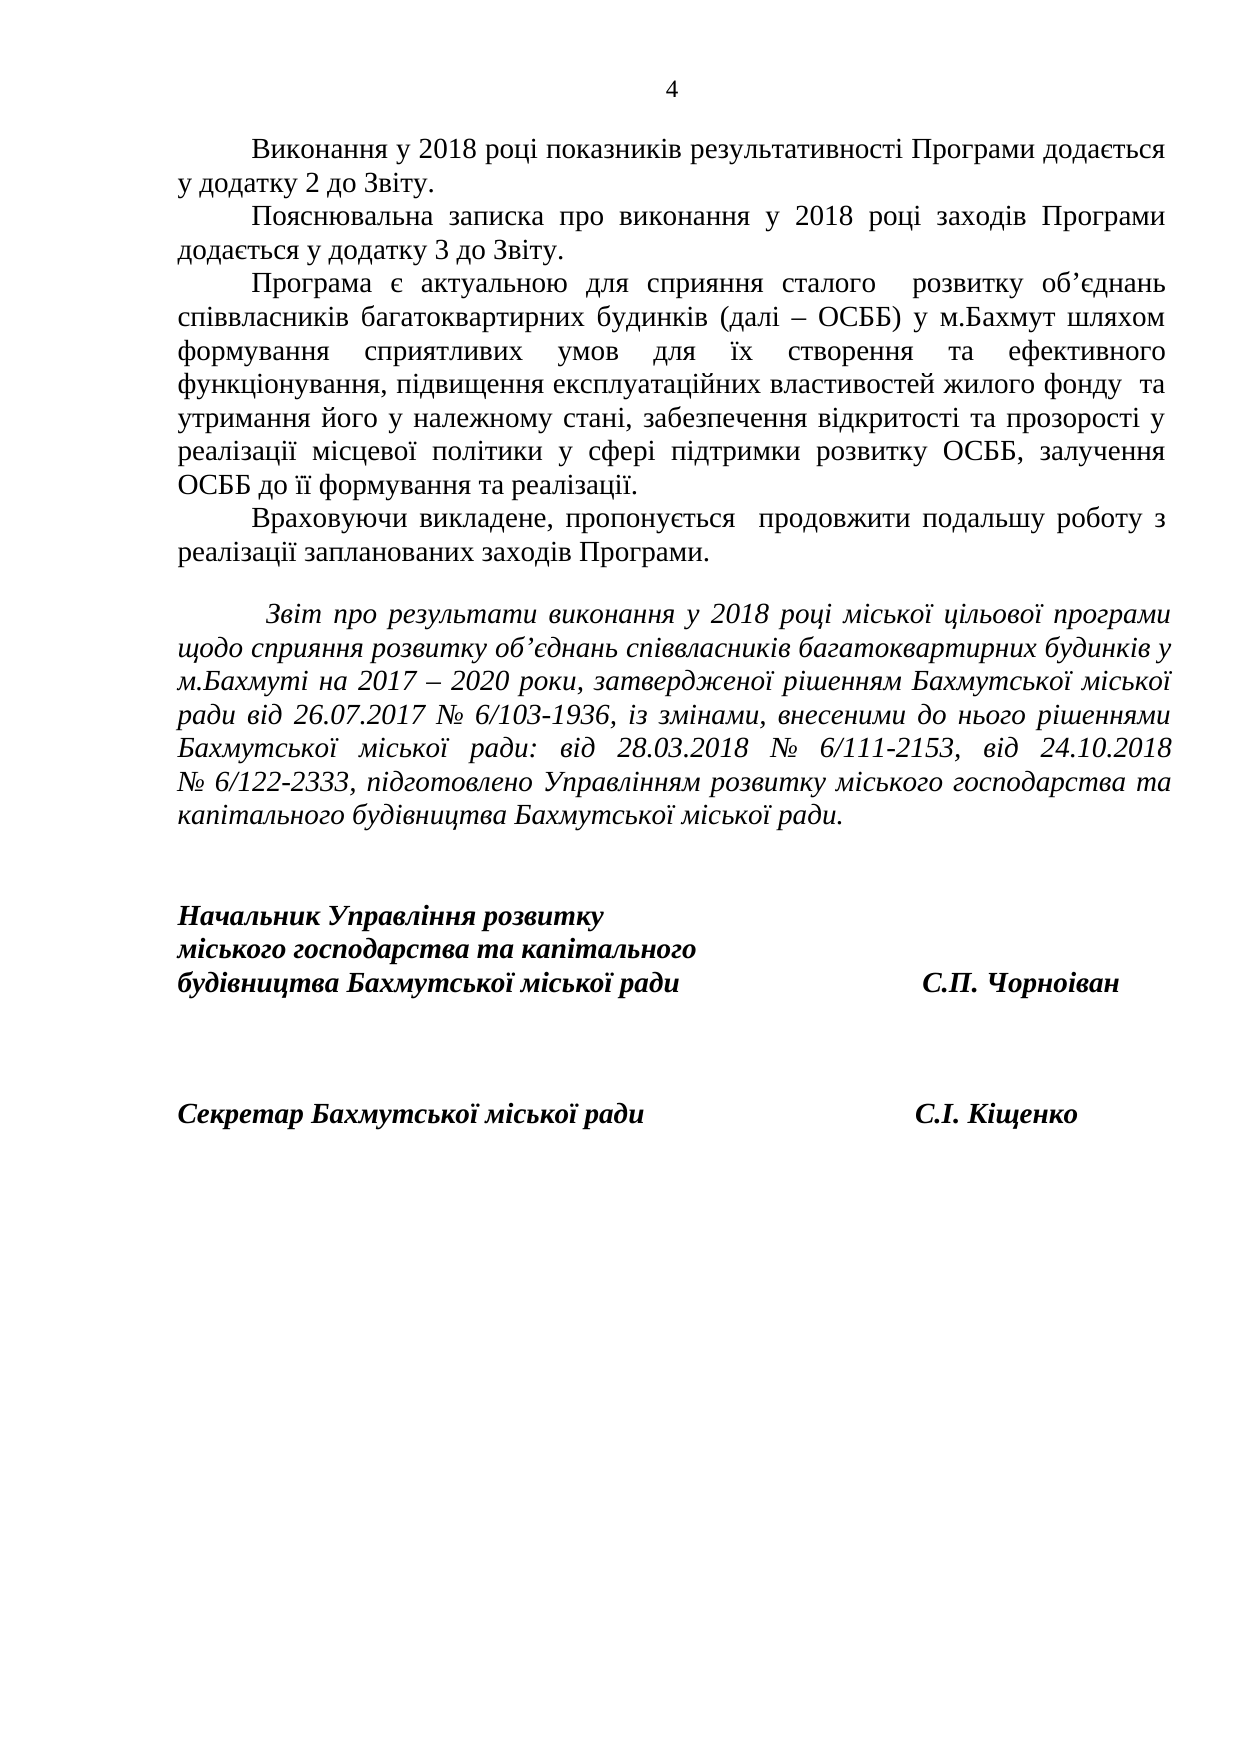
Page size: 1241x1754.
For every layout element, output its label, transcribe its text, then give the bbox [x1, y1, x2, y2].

text Пояснювальна записка про виконання у 2018 році заходів Програми додається у додатку 3 до Звіту. [177, 198, 1167, 266]
text Програма є актуальною для сприяння сталого розвитку об’єднань співвласників багатоквартирних будинків (далі – ОСББ) у м.Бахмут шляхом формування сприятливих умов для їх створення та ефективного функціонування, підвищення експлуатаційних властивостей жилого фонду та утримання його у належному стані, забезпечення відкритості та прозорості у реалізації місцевої політики у сфері підтримки розвитку ОСББ, залучення ОСББ до її формування та реалізації. [177, 266, 1167, 500]
text Враховуючи викладене, пропонується продовжити подальшу роботу з реалізації запланованих заходів Програми. [177, 500, 1167, 567]
text Начальник Управління розвитку [177, 898, 1167, 932]
text Звіт про результати виконання у 2018 році міської цільової програми щодо сприяння розвитку об’єднань співвласників багатоквартирних будинків у м.Бахмуті на 2017 – 2020 роки, затвердженої рішенням Бахмутської міської ради від 26.07.2017 № 6/103-1936, із змінами, внесеними до нього рішеннями Бахмутської міської ради: від 28.03.2018 № 6/111-2153, від 24.10.2018 № 6/122-2333, підготовлено Управлінням розвитку міського господарства та капітального будівництва Бахмутської міської ради. [177, 596, 1172, 831]
text будівництва Бахмутської міської ради С.П. Чорноіван [177, 965, 1167, 999]
text Секретар Бахмутської міської ради С.І. Кіщенко [177, 1096, 1167, 1129]
text міського господарства та капітального [177, 932, 1167, 965]
text Виконання у 2018 році показників результативності Програми додається у додатку 2 до Звіту. [177, 131, 1167, 198]
